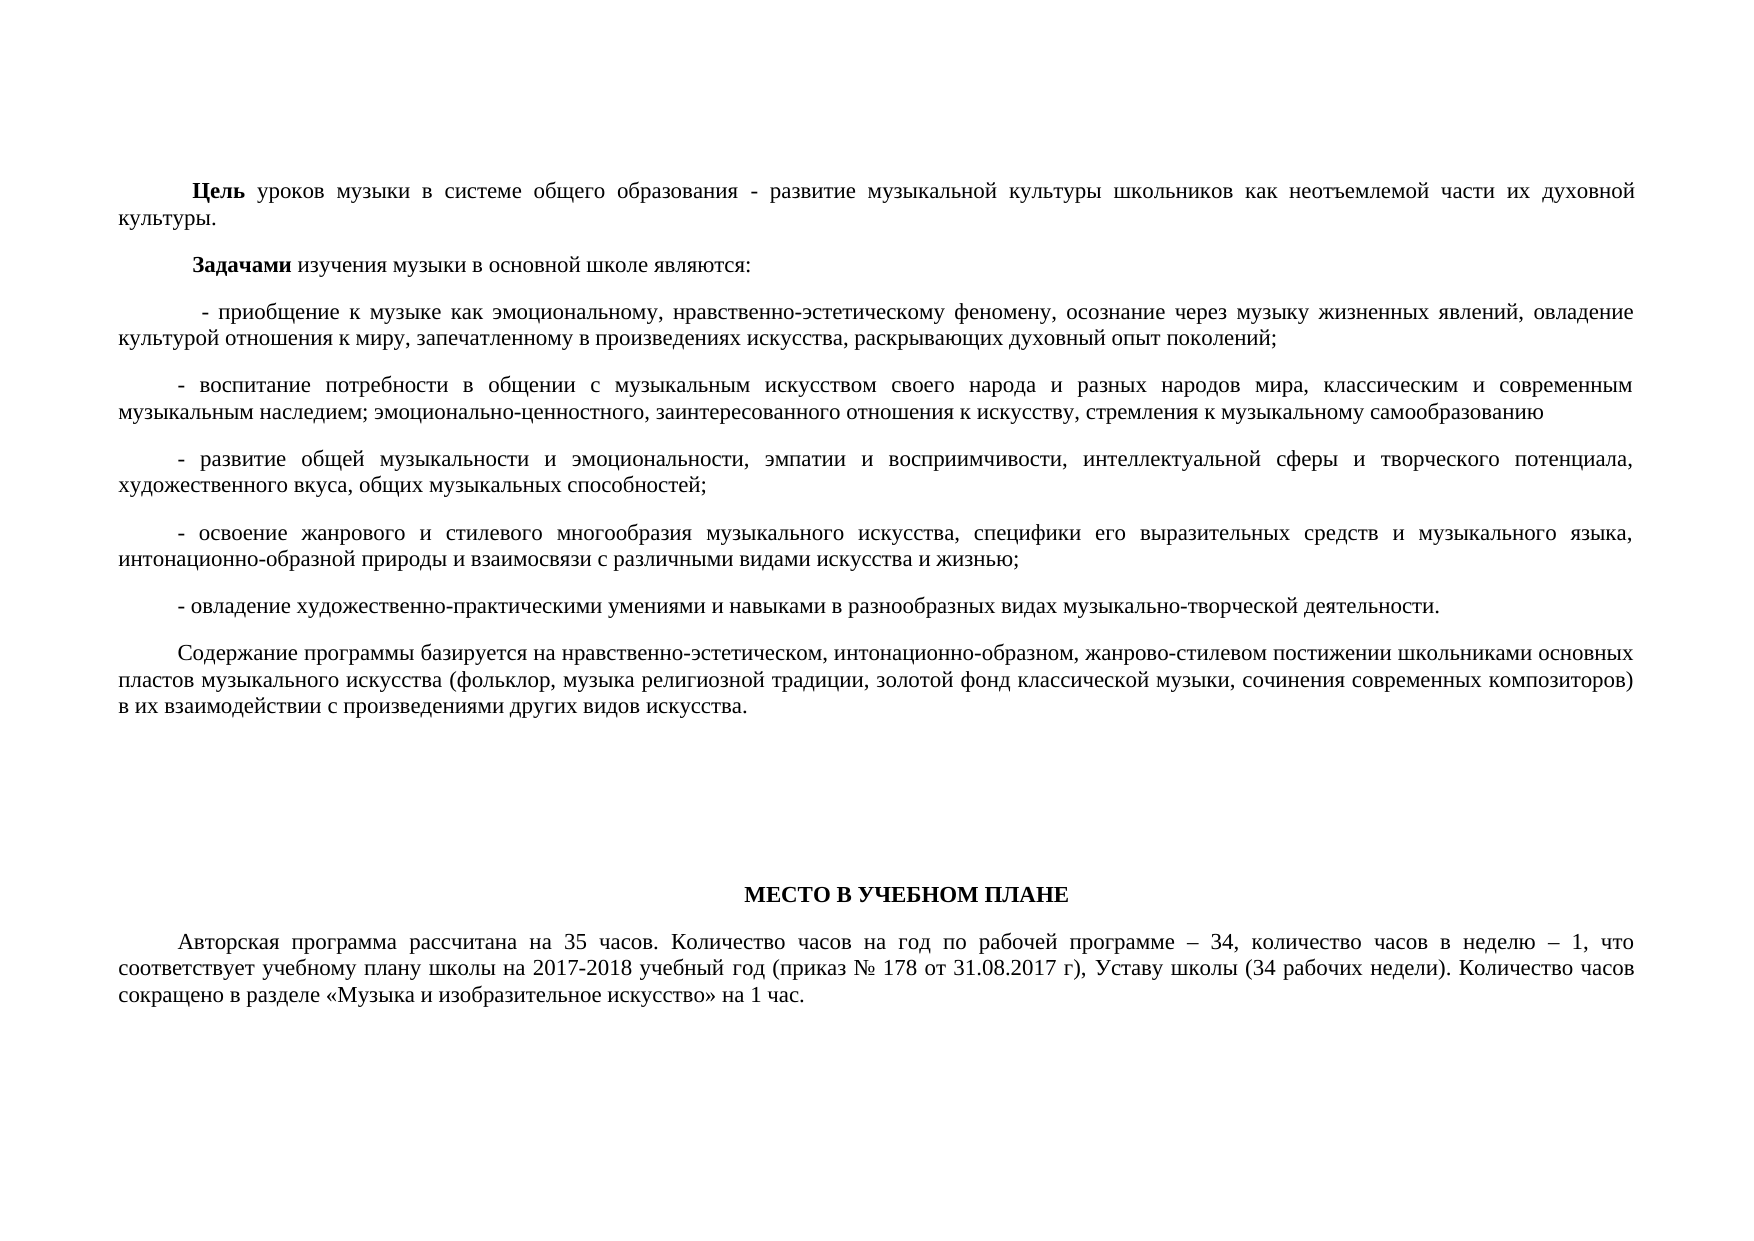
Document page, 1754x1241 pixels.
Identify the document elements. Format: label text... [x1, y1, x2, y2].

text - развитие общей музыкальности и эмоциональности, эмпатии и восприимчивости, интеллектуальной сферы и творческого потенциала, художественного вкуса, общих музыкальных способностей; [118, 445, 1636, 498]
text Содержание программы базируется на нравственно-эстетическом, интонационно-образном, жанрово-стилевом постижении школьниками основных пластов музыкального искусства (фольклор, музыка религиозной традиции, золотой фонд классической музыки, сочинения современных композиторов) в их взаимодействии с произведениями других видов искусства. [118, 639, 1636, 718]
text Задачами изучения музыки в основной школе являются: [118, 251, 1636, 277]
text - освоение жанрового и стилевого многообразия музыкального искусства, специфики его выразительных средств и музыкального языка, интонационно-образной природы и взаимосвязи с различными видами искусства и жизнью; [118, 518, 1636, 571]
text - приобщение к музыке как эмоциональному, нравственно-эстетическому феномену, осознание через музыку жизненных явлений, овладение культурой отношения к миру, запечатленному в произведениях искусства, раскрывающих духовный опыт поколений; [118, 298, 1636, 351]
text Цель уроков музыки в системе общего образования - развитие музыкальной культуры школьников как неотъемлемой части их духовной культуры. [118, 177, 1636, 230]
text - воспитание потребности в общении с музыкальным искусством своего народа и разных народов мира, классическим и современным музыкальным наследием; эмоционально-ценностного, заинтересованного отношения к искусству, стремления к музыкальному самообразованию [118, 371, 1636, 424]
text - овладение художественно-практическими умениями и навыками в разнообразных видах музыкально-творческой деятельности. [118, 592, 1636, 618]
text МЕСТО В УЧЕБНОМ ПЛАНЕ [118, 881, 1636, 907]
text Авторская программа рассчитана на 35 часов. Количество часов на год по рабочей программе – 34, количество часов в неделю – 1, что соответствует учебному плану школы на 2017-2018 учебный год (приказ № 178 от 31.08.2017 г), Уставу школы (34 рабочих недели). Количество часов сокращено в разделе «Музыка и изобразительное искусство» на 1 час. [118, 928, 1636, 1007]
